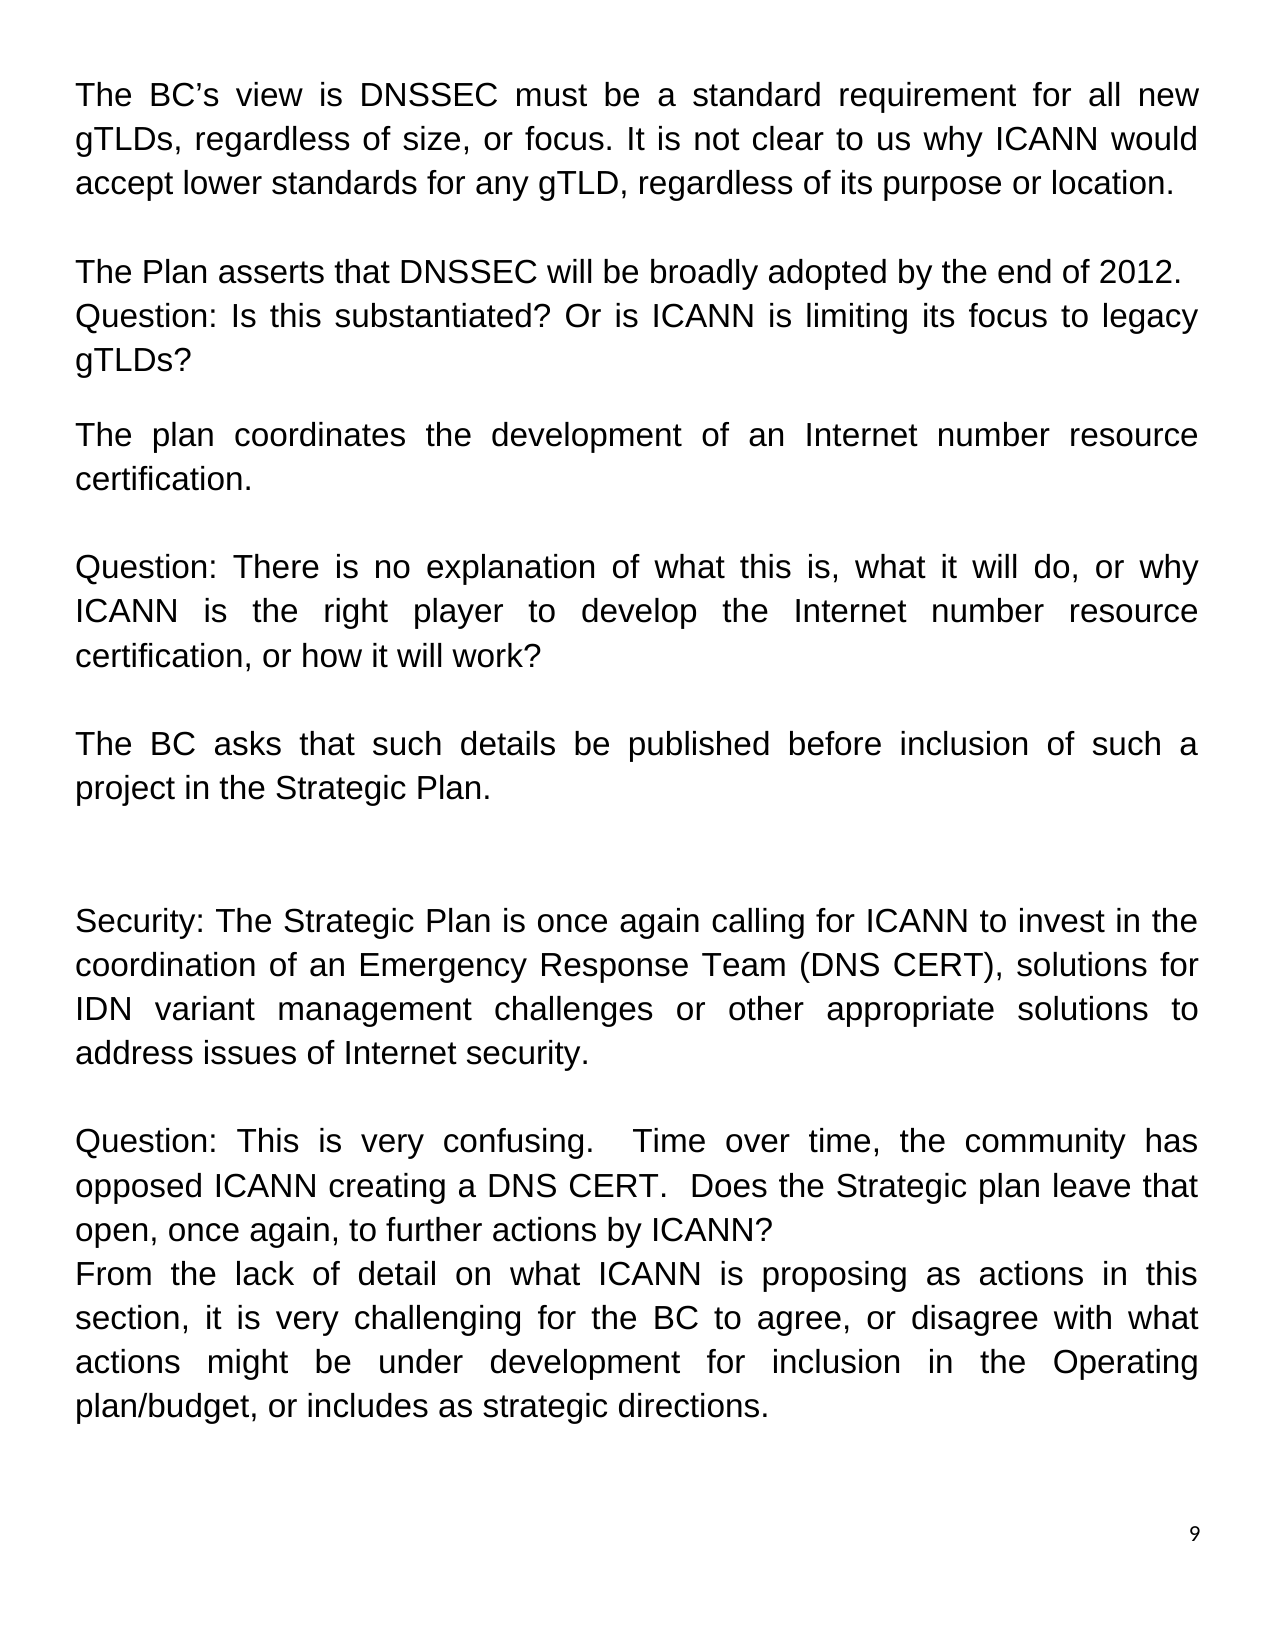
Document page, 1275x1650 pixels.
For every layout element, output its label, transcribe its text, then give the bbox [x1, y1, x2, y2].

text The plan coordinates the development of an Internet number resource certification. [75, 415, 1200, 497]
text Question: Is this substantiated? Or is ICANN is limiting its focus to legacy gTLDs? [75, 296, 1200, 411]
text Question: This is very confusing. Time over time, the community has opposed ICANN creating a DNS CERT. Does the Strategic plan leave that open, once again, to further actions by ICANN? [75, 1121, 1200, 1248]
text The BC asks that such details be published before inclusion of such a project in the Strategic Plan. [75, 680, 1200, 807]
text Security: The Strategic Plan is once again calling for ICANN to invest in the coordination of an Emergency Response Team (DNS CERT), solutions for IDN variant management challenges or other appropriate solutions to address issues of Internet security. [75, 901, 1200, 1072]
text The BC’s view is DNSSEC must be a standard requirement for all new gTLDs, regardless of size, or focus. It is not clear to us why ICANN would accept lower standards for any gTLD, regardless of its purpose or location. [75, 75, 1200, 202]
text From the lack of detail on what ICANN is proposing as actions in this section, it is very challenging for the BC to agree, or disagree with what actions might be under development for inclusion in the Operating plan/budget, or includes as strategic directions. [75, 1254, 1200, 1425]
text The Plan asserts that DNSSEC will be broadly adopted by the end of 2012. [75, 252, 1200, 290]
text Question: There is no explanation of what this is, what it will do, or why ICANN is the right player to develop the Internet number resource certification, or how it will work? [75, 503, 1200, 674]
